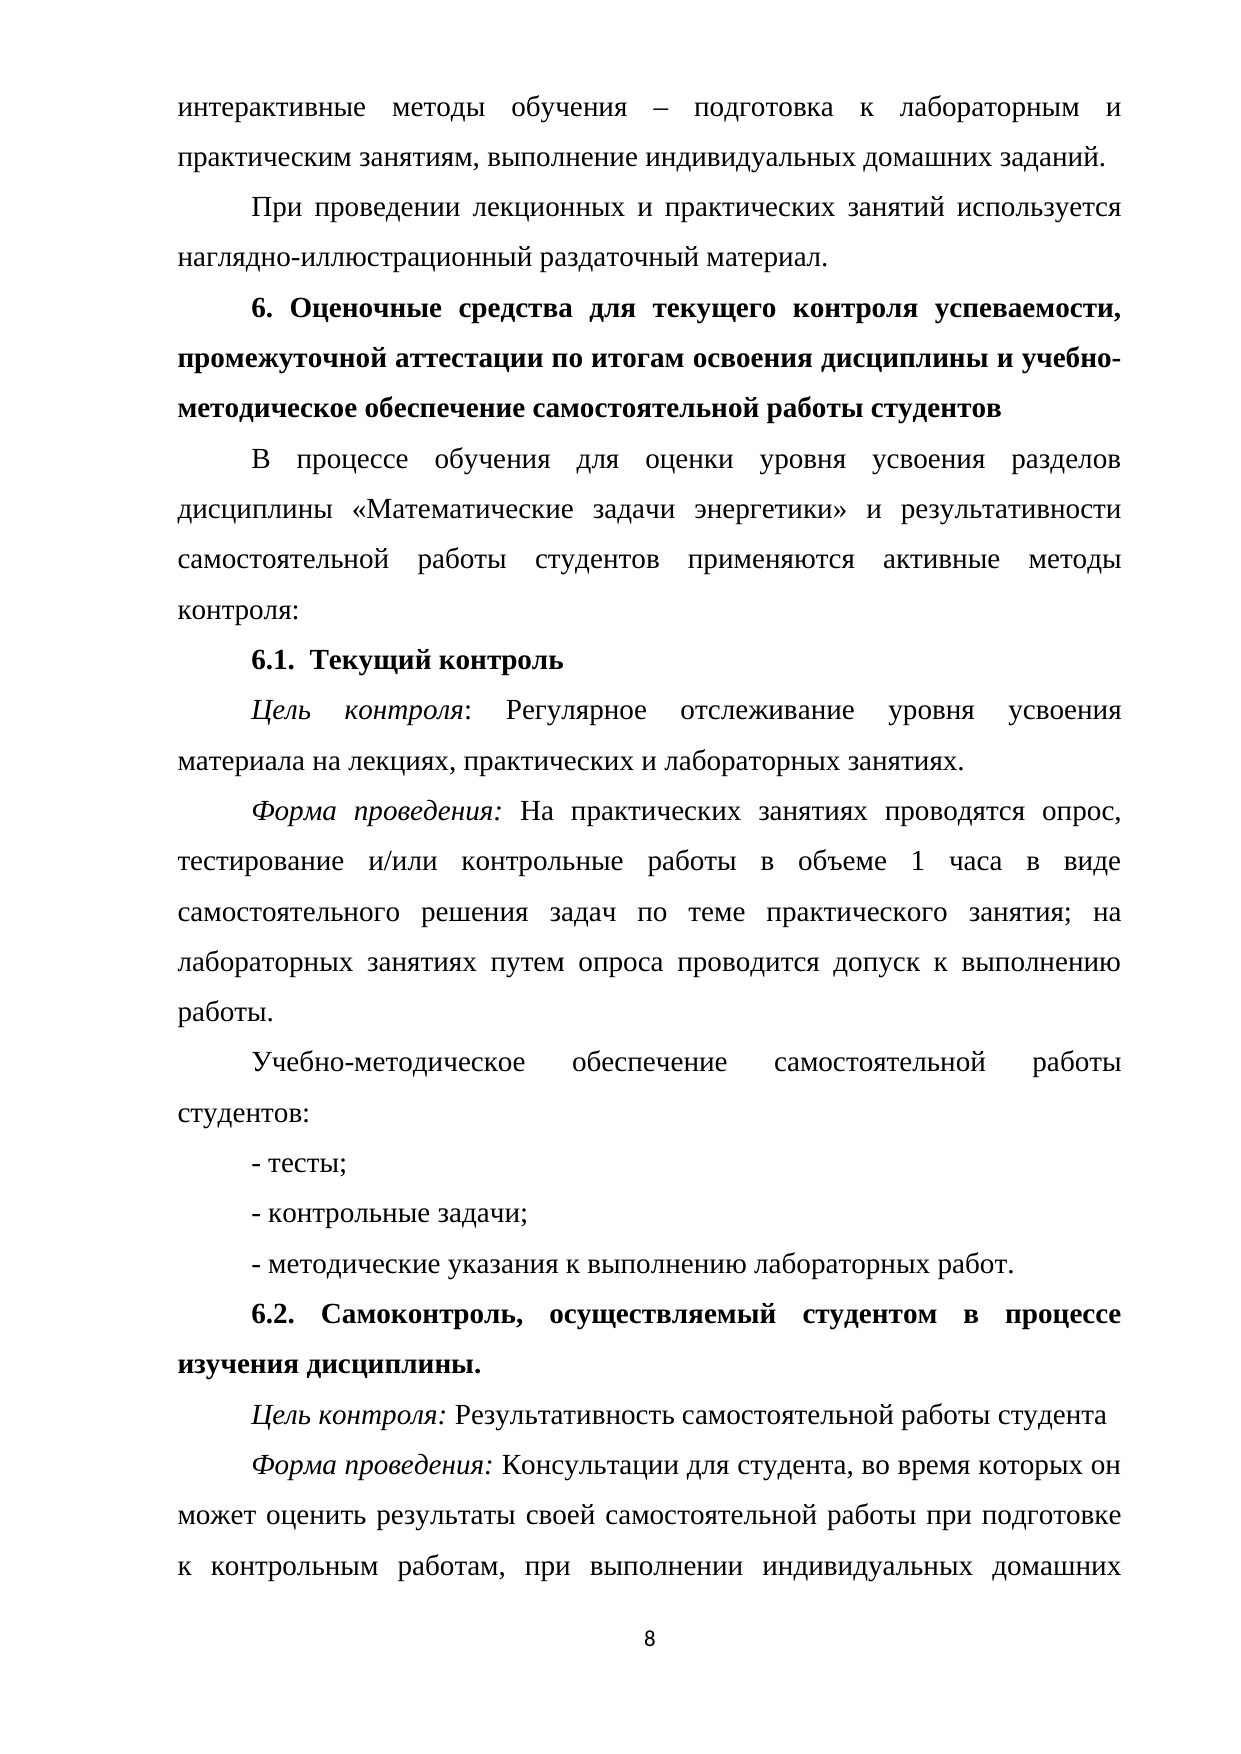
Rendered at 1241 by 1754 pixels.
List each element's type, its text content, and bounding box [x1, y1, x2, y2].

text В процессе обучения для оценки уровня усвоения разделов дисциплины «Математические задачи энергетики» и результативности самостоятельной работы студентов применяются активные методы контроля: [177, 441, 1122, 625]
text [177, 1447, 1122, 1581]
text Учебно-методическое обеспечение самостоятельной работы студентов: [177, 1044, 1122, 1128]
text - контрольные задачи; [177, 1196, 1122, 1229]
text - методические указания к выполнению лабораторных работ. [177, 1246, 1122, 1279]
text 6.2. Самоконтроль, осуществляемый студентом в процессе изучения дисциплины. [177, 1296, 1122, 1380]
text При проведении лекционных и практических занятий используется наглядно-иллюстрационный раздаточный материал. [177, 189, 1122, 273]
text Цель контроля: Регулярное отслеживание уровня усвоения материала на лекциях, практических и лабораторных занятиях. [177, 692, 1122, 776]
text 6.1. Текущий контроль [177, 642, 1122, 676]
text Форма проведения: На практических занятиях проводятся опрос, тестирование и/или контрольные работы в объеме 1 часа в виде самостоятельного решения задач по теме практического занятия; на лабораторных занятиях путем опроса проводится допуск к выполнению работы. [177, 793, 1122, 1028]
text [177, 89, 1122, 172]
text Цель контроля: Результативность самостоятельной работы студента [177, 1397, 1122, 1430]
text - тесты; [177, 1145, 1122, 1179]
text 6. Оценочные средства для текущего контроля успеваемости, промежуточной аттестации по итогам освоения дисциплины и учебно-методическое обеспечение самостоятельной работы студентов [177, 290, 1122, 424]
